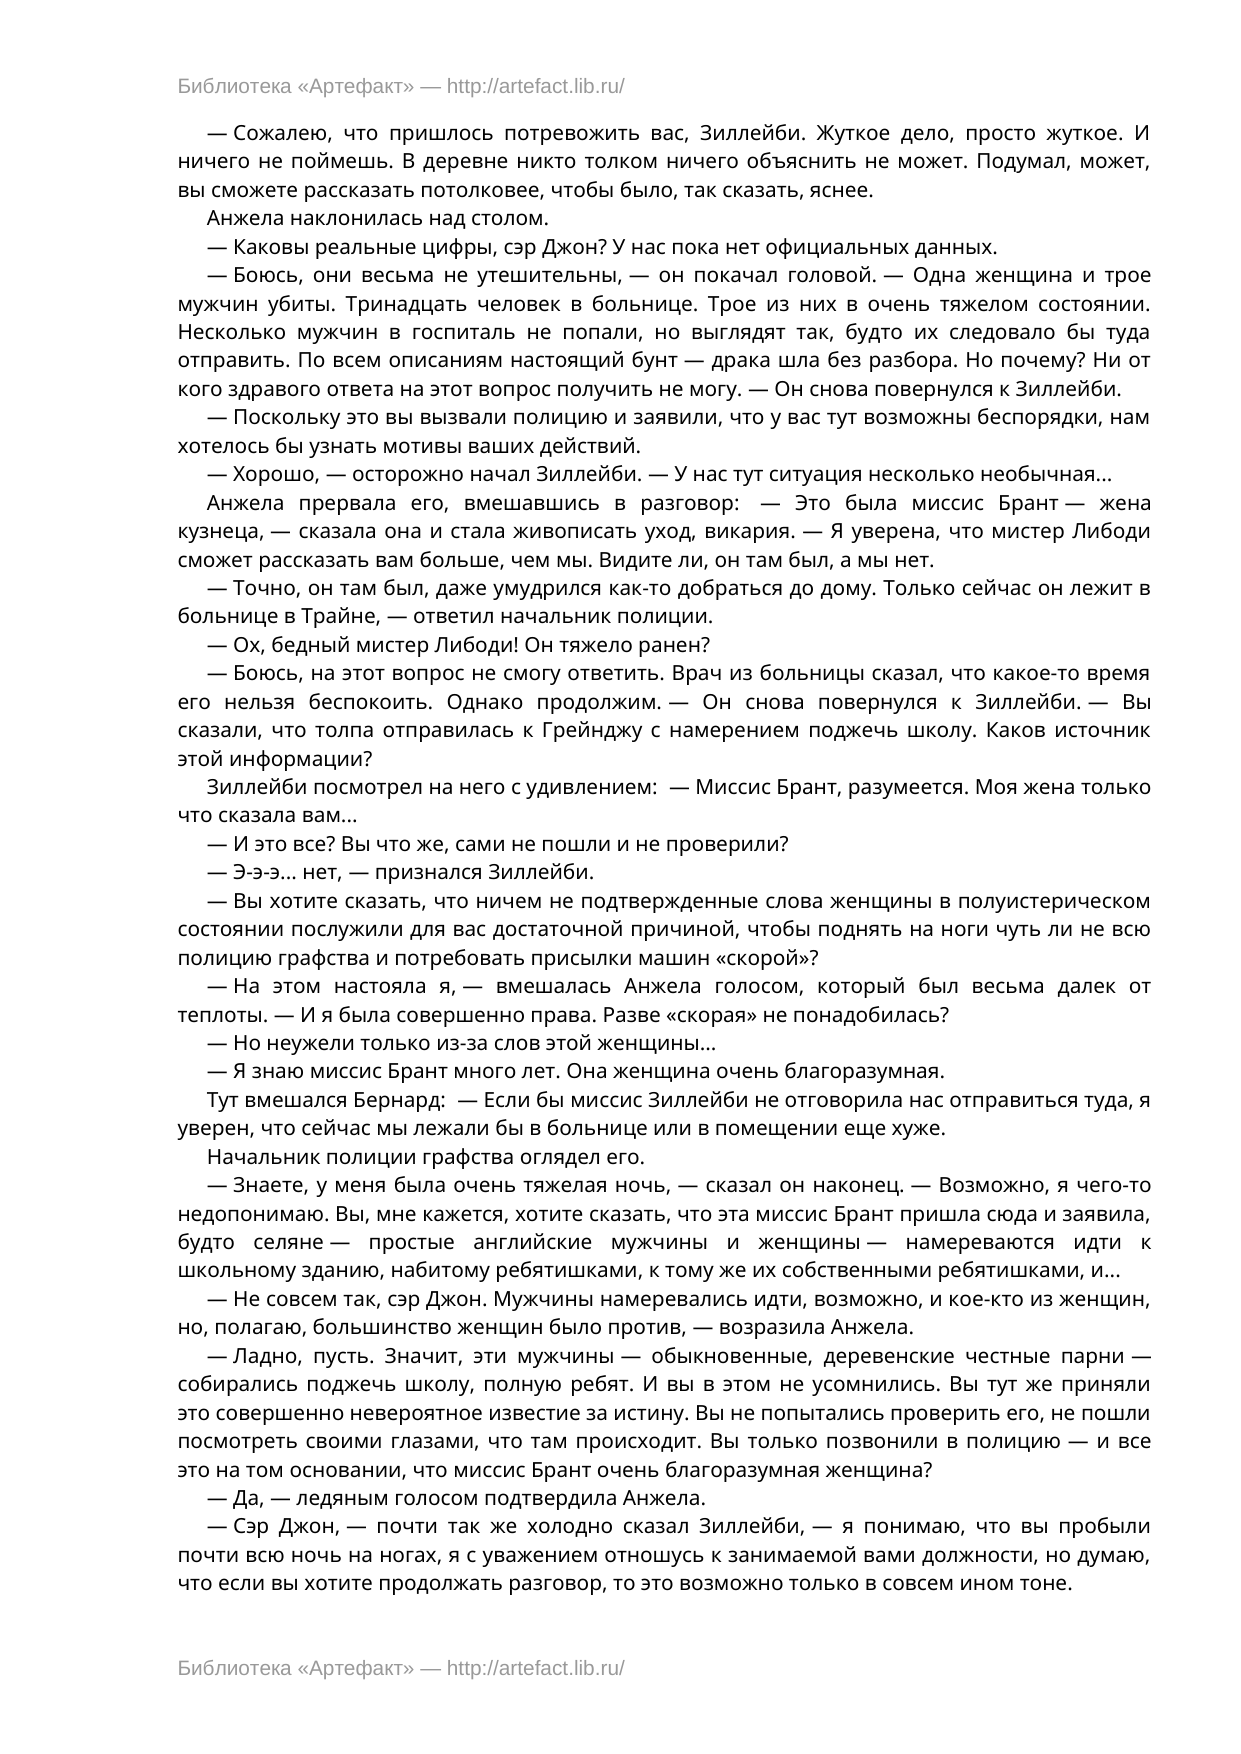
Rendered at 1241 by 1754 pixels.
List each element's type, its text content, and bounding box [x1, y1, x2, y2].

text — Сожалею, что пришлось потревожить вас, Зиллейби. Жуткое дело, просто жуткое. И ничего не поймешь. В деревне никто толком ничего объяснить не может. Подумал, может, вы сможете рассказать потолковее, чтобы было, так сказать, яснее. [177, 118, 1152, 203]
text Зиллейби посмотрел на него с удивлением: — Миссис Брант, разумеется. Моя жена только что сказала вам... [177, 772, 1152, 829]
text — Но неужели только из-за слов этой женщины... [177, 1028, 1152, 1057]
text — Боюсь, на этот вопрос не смогу ответить. Врач из больницы сказал, что какое-то время его нельзя беспокоить. Однако продолжим. — Он снова повернулся к Зиллейби. — Вы сказали, что толпа отправилась к Грейнджу с намерением поджечь школу. Каков источник этой информации? [177, 658, 1152, 772]
text — Каковы реальные цифры, сэр Джон? У нас пока нет официальных данных. [177, 232, 1152, 260]
text — Да, — ледяным голосом подтвердила Анжела. [177, 1483, 1152, 1512]
text — Точно, он там был, даже умудрился как-то добраться до дому. Только сейчас он лежит в больнице в Трайне, — ответил начальник полиции. [177, 573, 1152, 630]
text — Боюсь, они весьма не утешительны, — он покачал головой. — Одна женщина и трое мужчин убиты. Тринадцать человек в больнице. Трое из них в очень тяжелом состоянии. Несколько мужчин в госпиталь не попали, но выглядят так, будто их следовало бы туда отправить. По всем описаниям настоящий бунт — драка шла без разбора. Но почему? Ни от кого здравого ответа на этот вопрос получить не могу. — Он снова повернулся к Зиллейби. [177, 260, 1152, 402]
text — Э-э-э... нет, — признался Зиллейби. [177, 857, 1152, 886]
text — Вы хотите сказать, что ничем не подтвержденные слова женщины в полуистерическом состоянии послужили для вас достаточной причиной, чтобы поднять на ноги чуть ли не всю полицию графства и потребовать присылки машин «скорой»? [177, 886, 1152, 971]
text — Ладно, пусть. Значит, эти мужчины — обыкновенные, деревенские честные парни — собирались поджечь школу, полную ребят. И вы в этом не усомнились. Вы тут же приняли это совершенно невероятное известие за истину. Вы не попытались проверить его, не пошли посмотреть своими глазами, что там происходит. Вы только позвонили в полицию — и все это на том основании, что миссис Брант очень благоразумная женщина? [177, 1341, 1152, 1483]
text Начальник полиции графства оглядел его. [177, 1142, 1152, 1170]
text Тут вмешался Бернард: — Если бы миссис Зиллейби не отговорила нас отправиться туда, я уверен, что сейчас мы лежали бы в больнице или в помещении еще хуже. [177, 1085, 1152, 1142]
text — Я знаю миссис Брант много лет. Она женщина очень благоразумная. [177, 1057, 1152, 1085]
text — Знаете, у меня была очень тяжелая ночь, — сказал он наконец. — Возможно, я чего-то недопонимаю. Вы, мне кажется, хотите сказать, что эта миссис Брант пришла сюда и заявила, будто селяне — простые английские мужчины и женщины — намереваются идти к школьному зданию, набитому ребятишками, к тому же их собственными ребятишками, и... [177, 1170, 1152, 1284]
text — На этом настояла я, — вмешалась Анжела голосом, который был весьма далек от теплоты. — И я была совершенно права. Разве «скорая» не понадобилась? [177, 971, 1152, 1028]
text — Ох, бедный мистер Либоди! Он тяжело ранен? [177, 630, 1152, 658]
text Анжела прервала его, вмешавшись в разговор: — Это была миссис Брант — жена кузнеца, — сказала она и стала живописать уход, викария. — Я уверена, что мистер Либоди сможет рассказать вам больше, чем мы. Видите ли, он там был, а мы нет. [177, 488, 1152, 573]
text — Хорошо, — осторожно начал Зиллейби. — У нас тут ситуация несколько необычная... [177, 459, 1152, 488]
text — Не совсем так, сэр Джон. Мужчины намеревались идти, возможно, и кое-кто из женщин, но, полагаю, большинство женщин было против, — возразила Анжела. [177, 1284, 1152, 1341]
text — И это все? Вы что же, сами не пошли и не проверили? [177, 829, 1152, 857]
text — Сэр Джон, — почти так же холодно сказал Зиллейби, — я понимаю, что вы пробыли почти всю ночь на ногах, я с уважением отношусь к занимаемой вами должности, но думаю, что если вы хотите продолжать разговор, то это возможно только в совсем ином тоне. [177, 1512, 1152, 1597]
text Анжела наклонилась над столом. [177, 203, 1152, 232]
text — Поскольку это вы вызвали полицию и заявили, что у вас тут возможны беспорядки, нам хотелось бы узнать мотивы ваших действий. [177, 402, 1152, 459]
